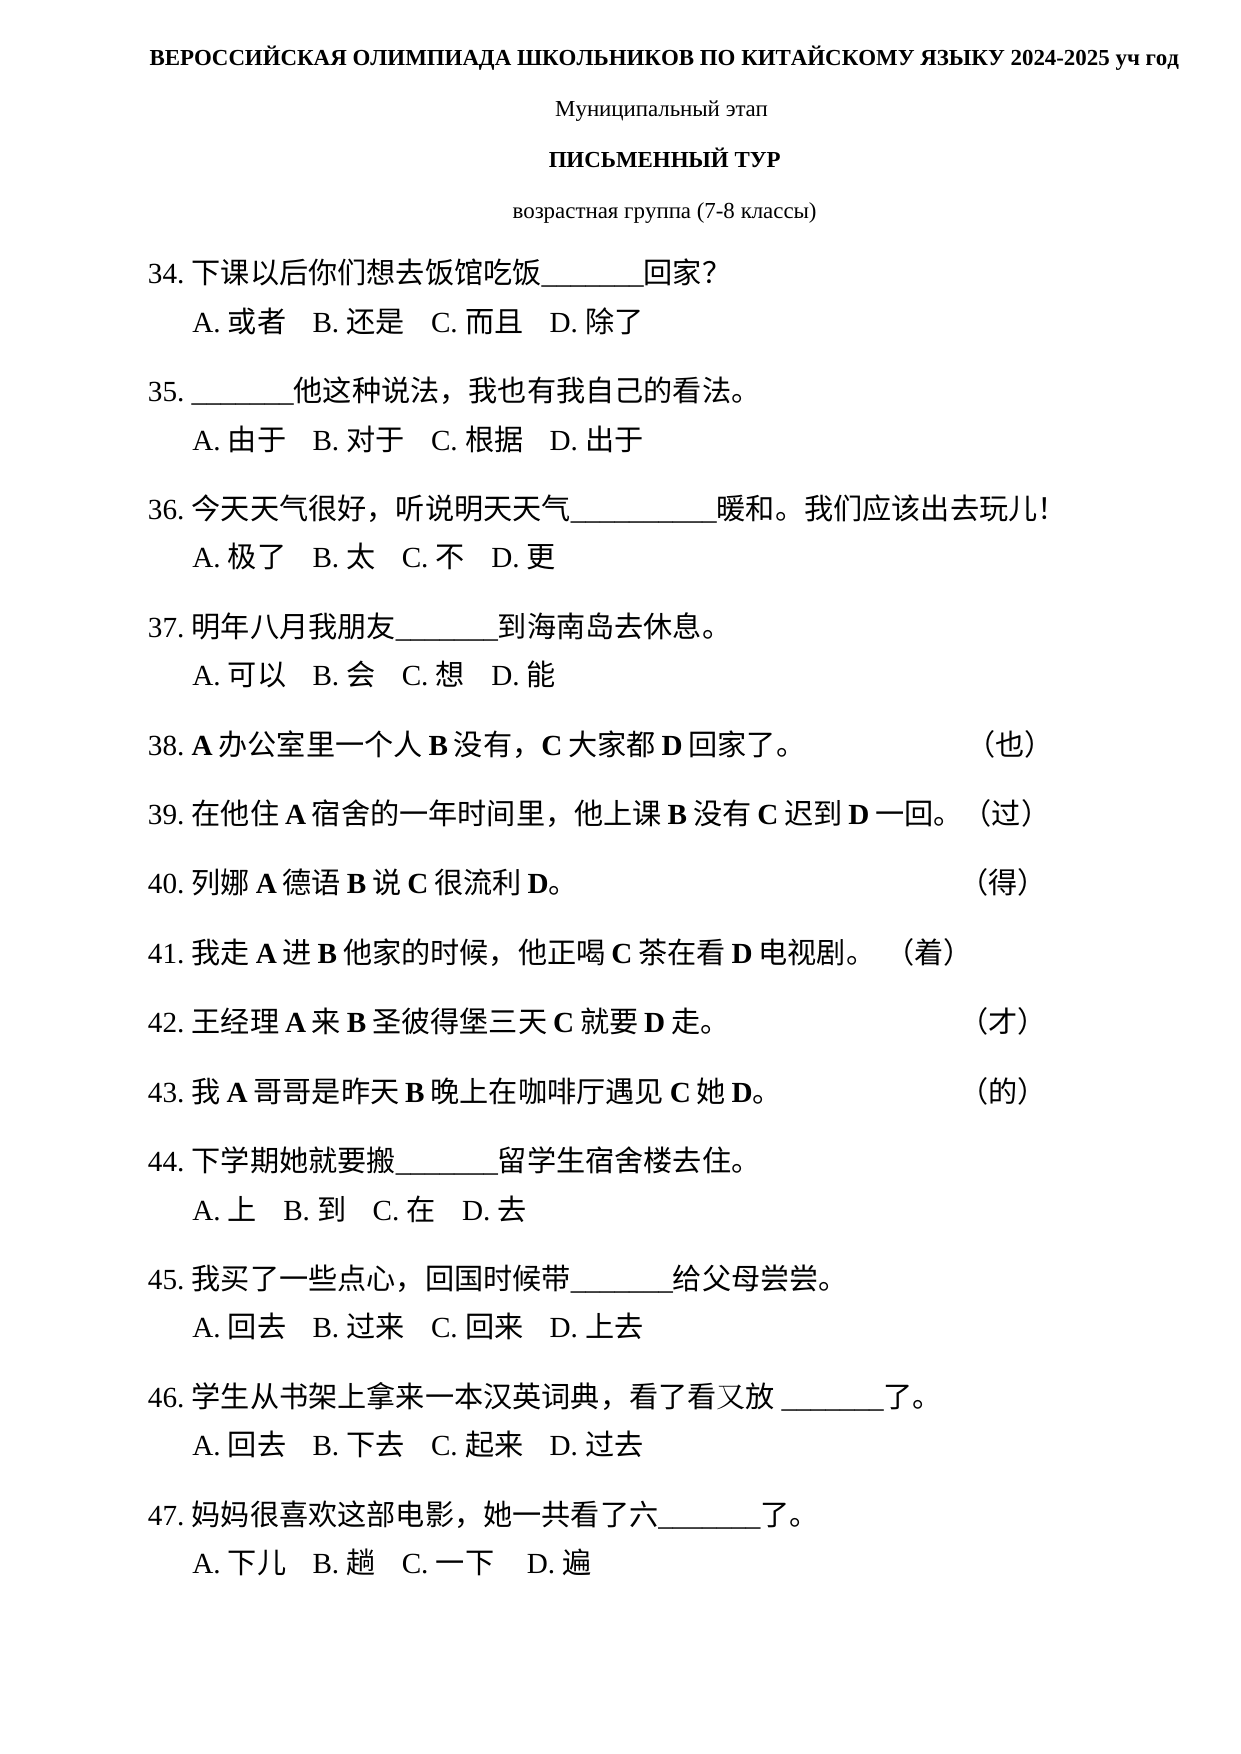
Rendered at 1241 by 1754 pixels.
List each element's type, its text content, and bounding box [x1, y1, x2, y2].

text 37. 明年八月我朋友_______到海南岛去休息。 A. 可以 B. 会 C. 想 D. 能 [148, 603, 1181, 694]
text 36. 今天天气很好，听说明天天气__________暖和。我们应该出去玩儿！ A. 极了 B. 太 C. 不 D. 更 [148, 486, 1181, 576]
text 46. 学生从书架上拿来一本汉英词典，看了看又放 _______了。 A. 回去 B. 下去 C. 起来 D. 过去 [148, 1373, 1181, 1464]
text 42. 王经理A来B圣彼得堡三天C就要D走。 （才） [148, 999, 1181, 1041]
text 41. 我走A进B他家的时候，他正喝C茶在看D电视剧。 （着） [148, 929, 1181, 972]
text 34. 下课以后你们想去饭馆吃饭_______回家？ A. 或者 B. 还是 C. 而且 D. 除了 [148, 250, 1181, 341]
text 39. 在他住A宿舍的一年时间里，他上课B没有C迟到D一回。（过） [148, 791, 1181, 833]
text 47. 妈妈很喜欢这部电影，她一共看了六_______了。 A. 下儿 B. 趟 C. 一下 D. 遍 [148, 1491, 1181, 1582]
text 43. 我A哥哥是昨天B晚上在咖啡厅遇见C她D。 （的） [148, 1068, 1181, 1111]
text 38. A办公室里一个人B没有，C大家都D回家了。 （也） [148, 721, 1181, 764]
text 45. 我买了一些点心，回国时候带_______给父母尝尝。 A. 回去 B. 过来 C. 回来 D. 上去 [148, 1256, 1181, 1346]
text 40. 列娜A德语B说C很流利D。 （得） [148, 860, 1181, 902]
text 35. _______他这种说法，我也有我自己的看法。 A. 由于 B. 对于 C. 根据 D. 出于 [148, 368, 1181, 458]
text 44. 下学期她就要搬_______留学生宿舍楼去住。 A. 上 B. 到 C. 在 D. 去 [148, 1138, 1181, 1228]
